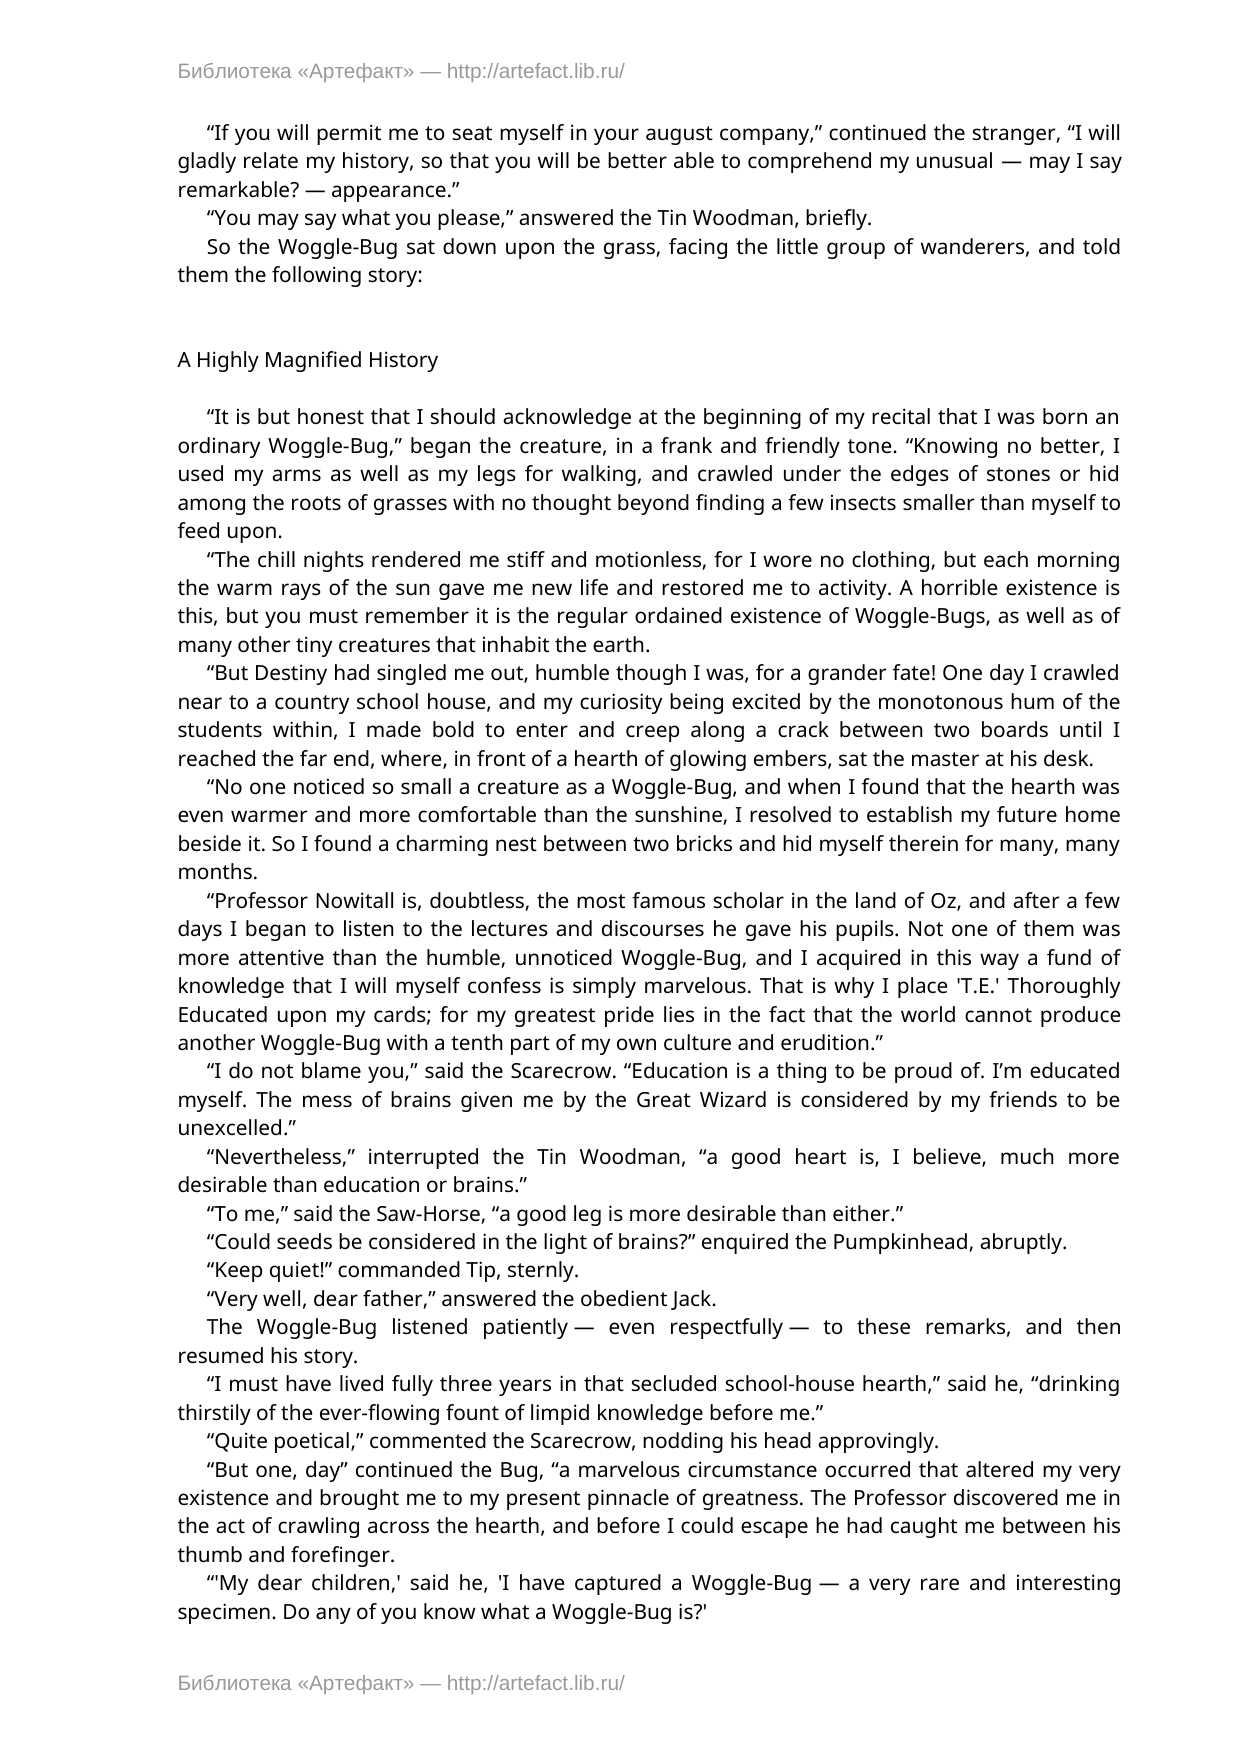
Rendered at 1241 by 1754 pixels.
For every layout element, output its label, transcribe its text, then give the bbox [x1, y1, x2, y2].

text “But Destiny had singled me out, humble though I was, for a grander fate! One day I crawled near to a country school house, and my curiosity being excited by the monotonous hum of the students within, I made bold to enter and creep along a crack between two boards until I reached the far end, where, in front of a hearth of glowing embers, sat the master at his desk. [177, 658, 1122, 772]
text “It is but honest that I should acknowledge at the beginning of my recital that I was born an ordinary Woggle-Bug,” began the creature, in a frank and friendly tone. “Knowing no better, I used my arms as well as my legs for walking, and crawled under the edges of stones or hid among the roots of grasses with no thought beyond finding a few insects smaller than myself to feed upon. [177, 402, 1122, 545]
text “To me,” said the Saw-Horse, “a good leg is more desirable than either.” [177, 1199, 1122, 1227]
text The Woggle-Bug listened patiently — even respectfully — to these remarks, and then resumed his story. [177, 1312, 1122, 1369]
subtitle A Highly Magnified History [177, 346, 1122, 374]
text So the Woggle-Bug sat down upon the grass, facing the little group of wanderers, and told them the following story: [177, 232, 1122, 289]
text “If you will permit me to seat myself in your august company,” continued the stranger, “I will gladly relate my history, so that you will be better able to comprehend my unusual — may I say remarkable? — appearance.” [177, 118, 1122, 203]
text “But one, day” continued the Bug, “a marvelous circumstance occurred that altered my very existence and brought me to my present pinnacle of greatness. The Professor discovered me in the act of crawling across the hearth, and before I could escape he had caught me between his thumb and forefinger. [177, 1455, 1122, 1568]
text “Professor Nowitall is, doubtless, the most famous scholar in the land of Oz, and after a few days I began to listen to the lectures and discourses he gave his pupils. Not one of them was more attentive than the humble, unnoticed Woggle-Bug, and I acquired in this way a fund of knowledge that I will myself confess is simply marvelous. That is why I place 'T.E.' Thoroughly Educated upon my cards; for my greatest pride lies in the fact that the world cannot produce another Woggle-Bug with a tenth part of my own culture and erudition.” [177, 886, 1122, 1057]
text “I do not blame you,” said the Scarecrow. “Education is a thing to be proud of. I’m educated myself. The mess of brains given me by the Great Wizard is considered by my friends to be unexcelled.” [177, 1057, 1122, 1142]
text “Could seeds be considered in the light of brains?” enquired the Pumpkinhead, abruptly. [177, 1227, 1122, 1256]
text “I must have lived fully three years in that secluded school-house hearth,” said he, “drinking thirstily of the ever-flowing fount of limpid knowledge before me.” [177, 1369, 1122, 1426]
text “Nevertheless,” interrupted the Tin Woodman, “a good heart is, I believe, much more desirable than education or brains.” [177, 1142, 1122, 1199]
text “Quite poetical,” commented the Scarecrow, nodding his head approvingly. [177, 1426, 1122, 1455]
text “Keep quiet!” commanded Tip, sternly. [177, 1256, 1122, 1284]
text “Very well, dear father,” answered the obedient Jack. [177, 1284, 1122, 1312]
text “No one noticed so small a creature as a Woggle-Bug, and when I found that the hearth was even warmer and more comfortable than the sunshine, I resolved to establish my future home beside it. So I found a charming nest between two bricks and hid myself therein for many, many months. [177, 772, 1122, 886]
text “The chill nights rendered me stiff and motionless, for I wore no clothing, but each morning the warm rays of the sun gave me new life and restored me to activity. A horrible existence is this, but you must remember it is the regular ordained existence of Woggle-Bugs, as well as of many other tiny creatures that inhabit the earth. [177, 545, 1122, 658]
text “You may say what you please,” answered the Tin Woodman, briefly. [177, 203, 1122, 232]
text “'My dear children,' said he, 'I have captured a Woggle-Bug — a very rare and interesting specimen. Do any of you know what a Woggle-Bug is?' [177, 1568, 1122, 1625]
